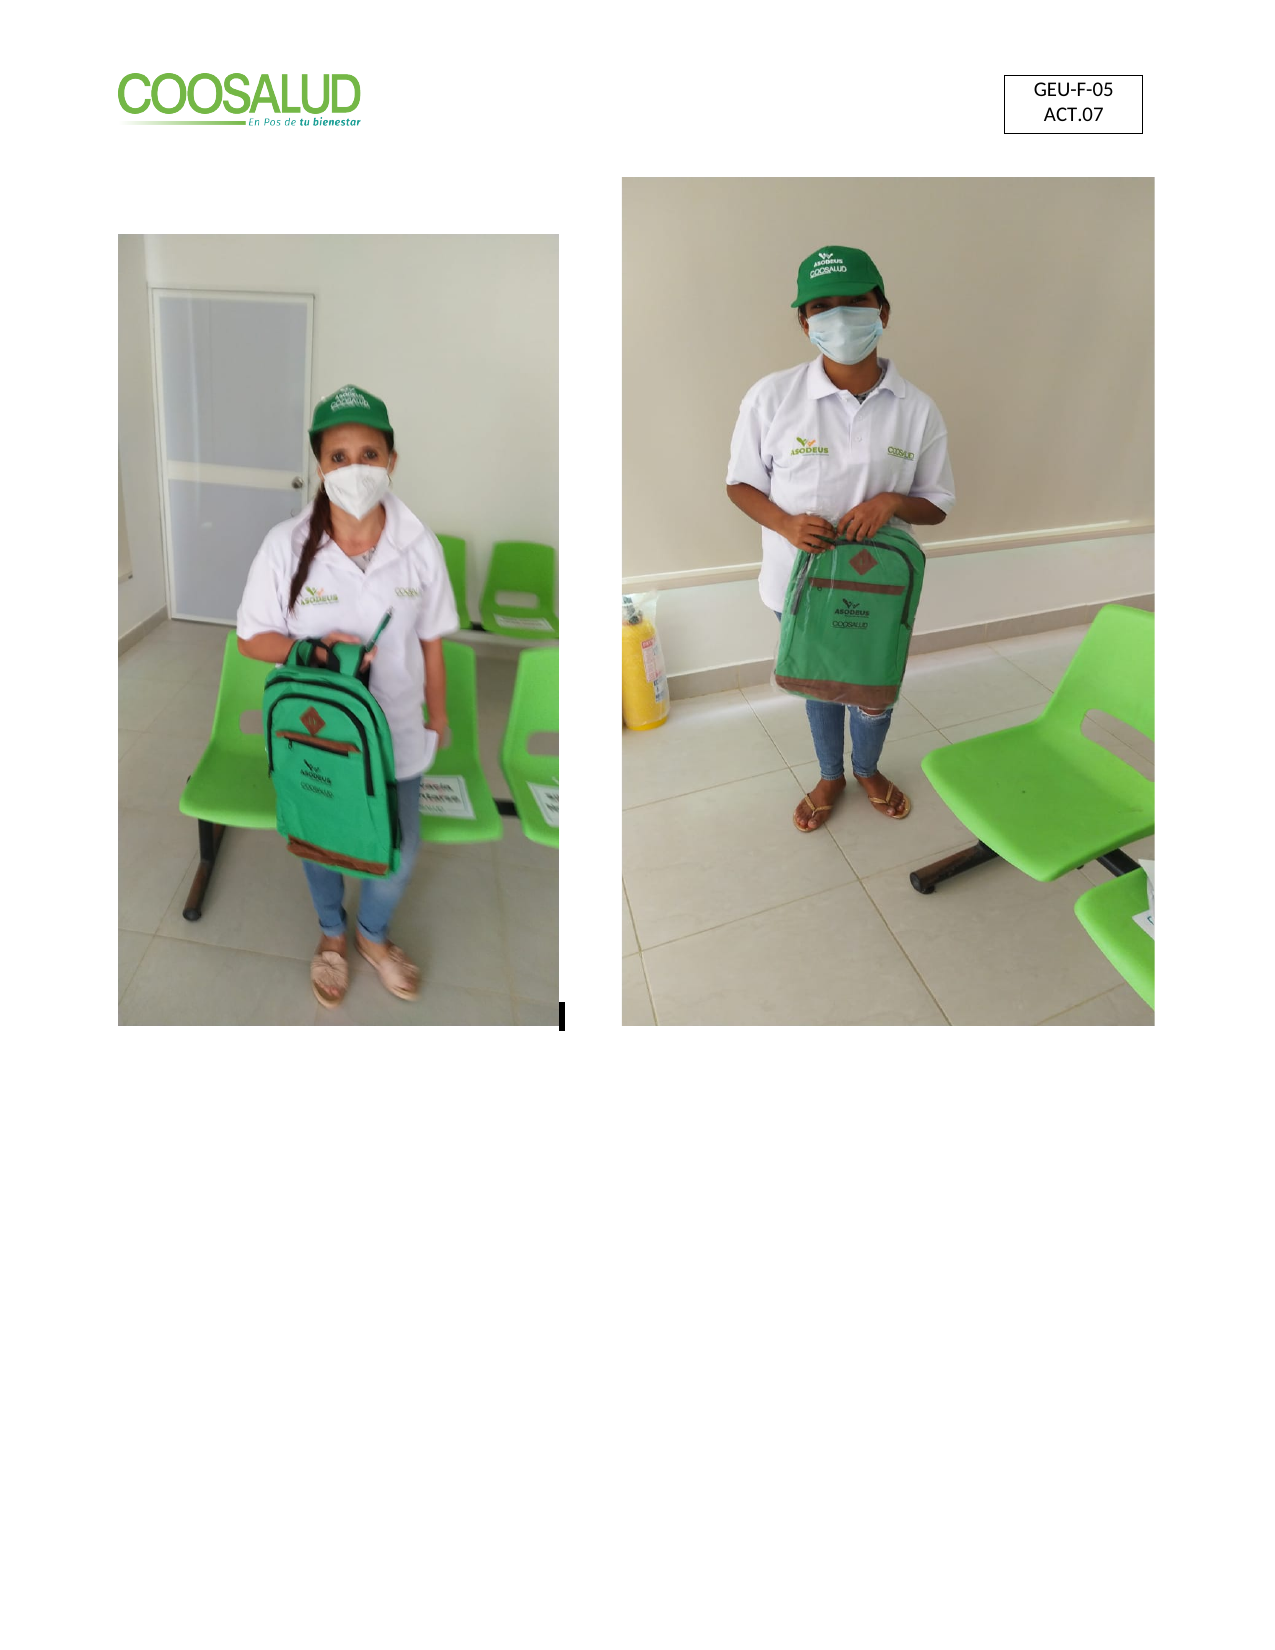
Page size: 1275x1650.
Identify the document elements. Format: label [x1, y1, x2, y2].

picture [118, 234, 559, 1026]
picture [118, 73, 361, 126]
picture [621, 177, 1155, 1026]
